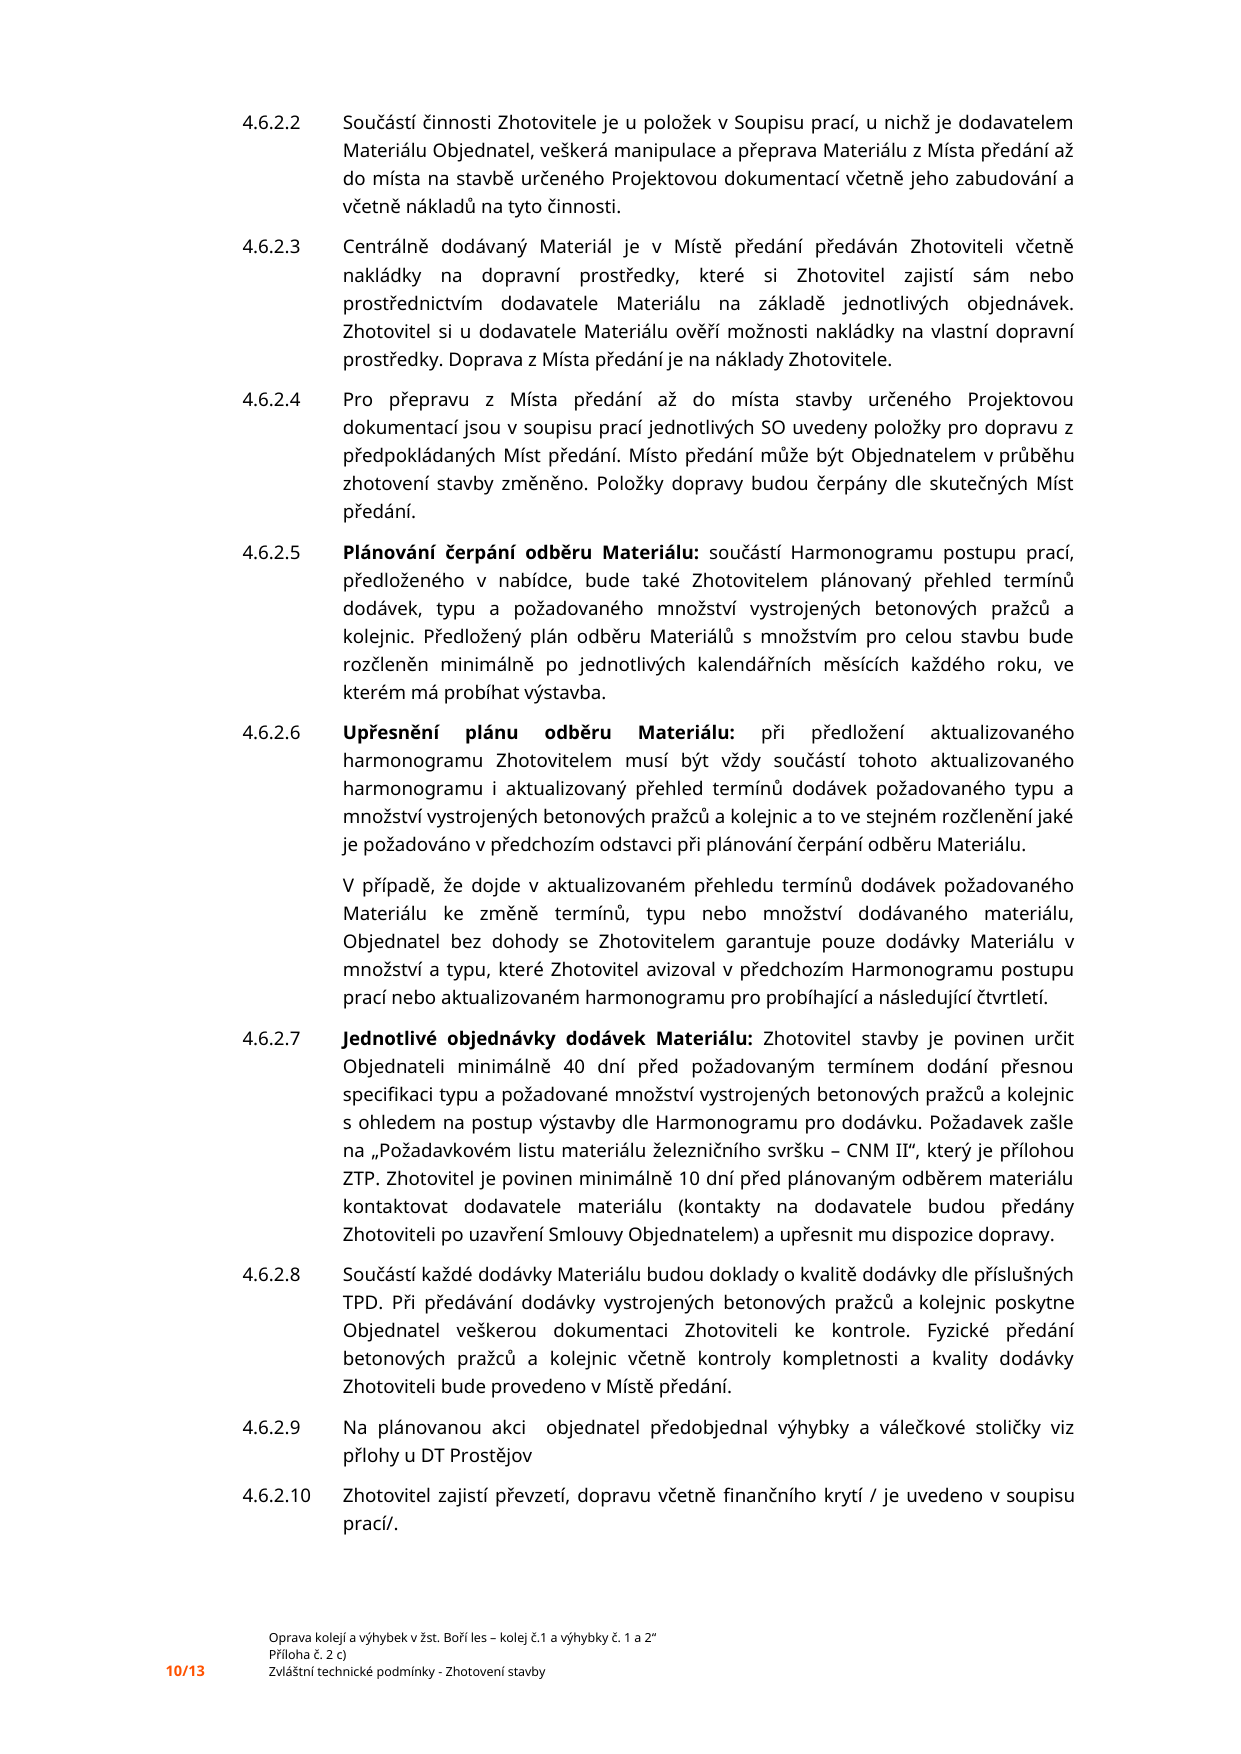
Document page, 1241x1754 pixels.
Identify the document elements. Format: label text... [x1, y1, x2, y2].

text Upřesnění plánu odběru Materiálu: při předložení aktualizovaného harmonogramu Zhotovitelem musí být vždy součástí tohoto aktualizovaného harmonogramu i aktualizovaný přehled termínů dodávek požadovaného typu a množství vystrojených betonových pražců a kolejnic a to ve stejném rozčlenění jaké je požadováno v předchozím odstavci při plánování čerpání odběru Materiálu. [242, 720, 1075, 857]
text Na plánovanou akci objednatel předobjednal výhybky a válečkové stoličky viz přlohy u DT Prostějov [242, 1414, 1075, 1468]
text Součástí každé dodávky Materiálu budou doklady o kvalitě dodávky dle příslušných TPD. Při předávání dodávky vystrojených betonových pražců a kolejnic poskytne Objednatel veškerou dokumentaci Zhotoviteli ke kontrole. Fyzické předání betonových pražců a kolejnic včetně kontroly kompletnosti a kvality dodávky Zhotoviteli bude provedeno v Místě předání. [242, 1262, 1075, 1399]
text Centrálně dodávaný Materiál je v Místě předání předáván Zhotoviteli včetně nakládky na dopravní prostředky, které si Zhotovitel zajistí sám nebo prostřednictvím dodavatele Materiálu na základě jednotlivých objednávek. Zhotovitel si u dodavatele Materiálu ověří možnosti nakládky na vlastní dopravní prostředky. Doprava z Místa předání je na náklady Zhotovitele. [242, 234, 1075, 371]
text Pro přepravu z Místa předání až do místa stavby určeného Projektovou dokumentací jsou v soupisu prací jednotlivých SO uvedeny položky pro dopravu z předpokládaných Míst předání. Místo předání může být Objednatelem v průběhu zhotovení stavby změněno. Položky dopravy budou čerpány dle skutečných Míst předání. [242, 386, 1075, 524]
text V případě, že dojde v aktualizovaném přehledu termínů dodávek požadovaného Materiálu ke změně termínů, typu nebo množství dodávaného materiálu, Objednatel bez dohody se Zhotovitelem garantuje pouze dodávky Materiálu v množství a typu, které Zhotovitel avizoval v předchozím Harmonogramu postupu prací nebo aktualizovaném harmonogramu pro probíhající a následující čtvrtletí. [343, 872, 1075, 1010]
text Plánování čerpání odběru Materiálu: součástí Harmonogramu postupu prací, předloženého v nabídce, bude také Zhotovitelem plánovaný přehled termínů dodávek, typu a požadovaného množství vystrojených betonových pražců a kolejnic. Předložený plán odběru Materiálů s množstvím pro celou stavbu bude rozčleněn minimálně po jednotlivých kalendářních měsících každého roku, ve kterém má probíhat výstavba. [242, 539, 1075, 705]
text Zhotovitel zajistí převzetí, dopravu včetně finančního krytí / je uvedeno v soupisu prací/. [242, 1483, 1075, 1536]
text Součástí činnosti Zhotovitele je u položek v Soupisu prací, u nichž je dodavatelem Materiálu Objednatel, veškerá manipulace a přeprava Materiálu z Místa předání až do místa na stavbě určeného Projektovou dokumentací včetně jeho zabudování a včetně nákladů na tyto činnosti. [242, 109, 1075, 219]
text Jednotlivé objednávky dodávek Materiálu: Zhotovitel stavby je povinen určit Objednateli minimálně 40 dní před požadovaným termínem dodání přesnou specifikaci typu a požadované množství vystrojených betonových pražců a kolejnic s ohledem na postup výstavby dle Harmonogramu pro dodávku. Požadavek zašle na „Požadavkovém listu materiálu železničního svršku – CNM II“, který je přílohou ZTP. Zhotovitel je povinen minimálně 10 dní před plánovaným odběrem materiálu kontaktovat dodavatele materiálu (kontakty na dodavatele budou předány Zhotoviteli po uzavření Smlouvy Objednatelem) a upřesnit mu dispozice dopravy. [242, 1025, 1075, 1247]
